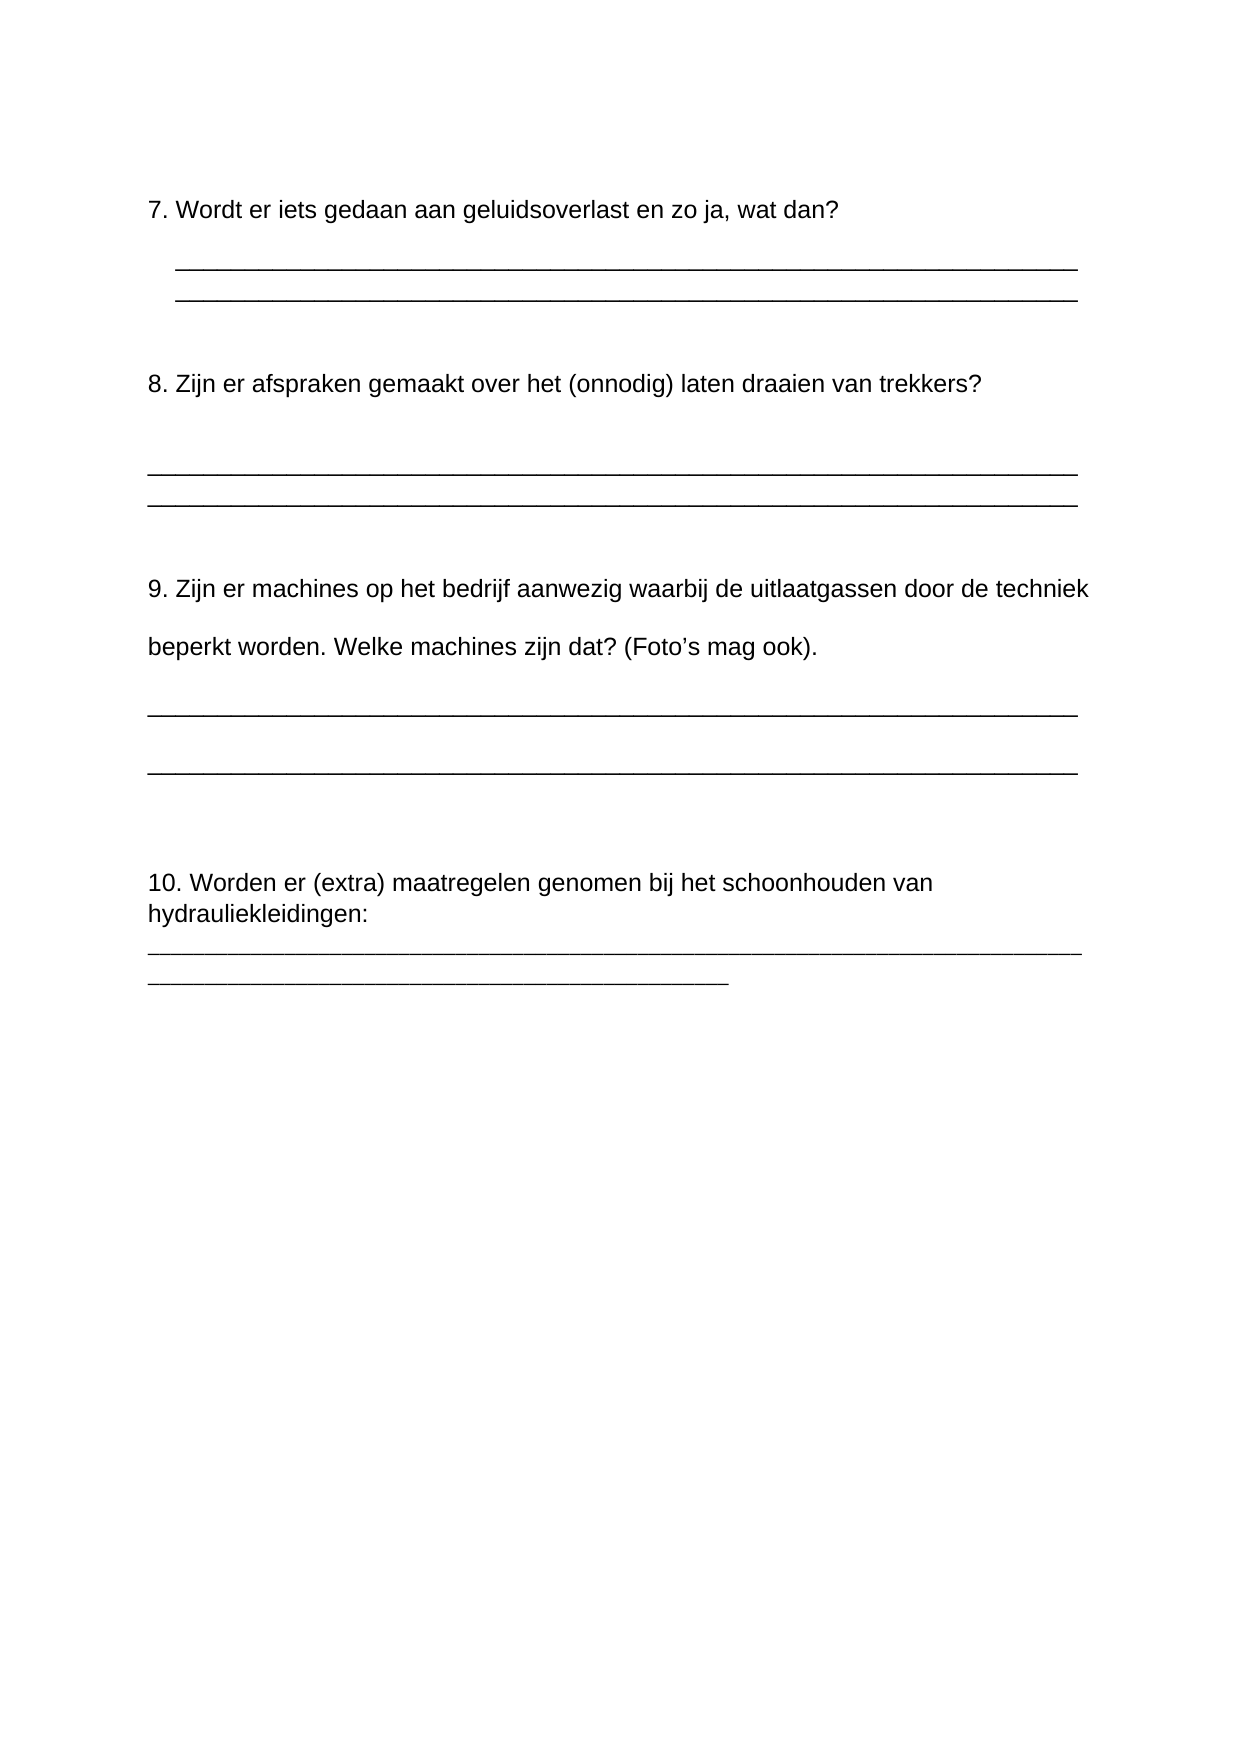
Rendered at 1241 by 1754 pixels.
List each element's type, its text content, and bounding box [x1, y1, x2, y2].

text 8. Zijn er afspraken gemaakt over het (onnodig) laten draaien van trekkers? [148, 369, 1093, 398]
text _________________________________________________________________ _________________________________________________________________ [148, 243, 1093, 303]
text 10. Worden er (extra) maatregelen genomen bij het schoonhouden van hydrauliekleidingen: _____________________________________________________________________________________________________________________________________ [148, 868, 1093, 988]
text 7. Wordt er iets gedaan aan geluidsoverlast en zo ja, wat dan? [148, 195, 1093, 224]
text 9. Zijn er machines op het bedrijf aanwezig waarbij de uitlaatgassen door de techniek beperkt worden. Welke machines zijn dat? (Foto’s mag ook). ______________________________________________________________________________________________________________________________________ [148, 574, 1093, 775]
text ______________________________________________________________________________________________________________________________________ [148, 417, 1093, 507]
